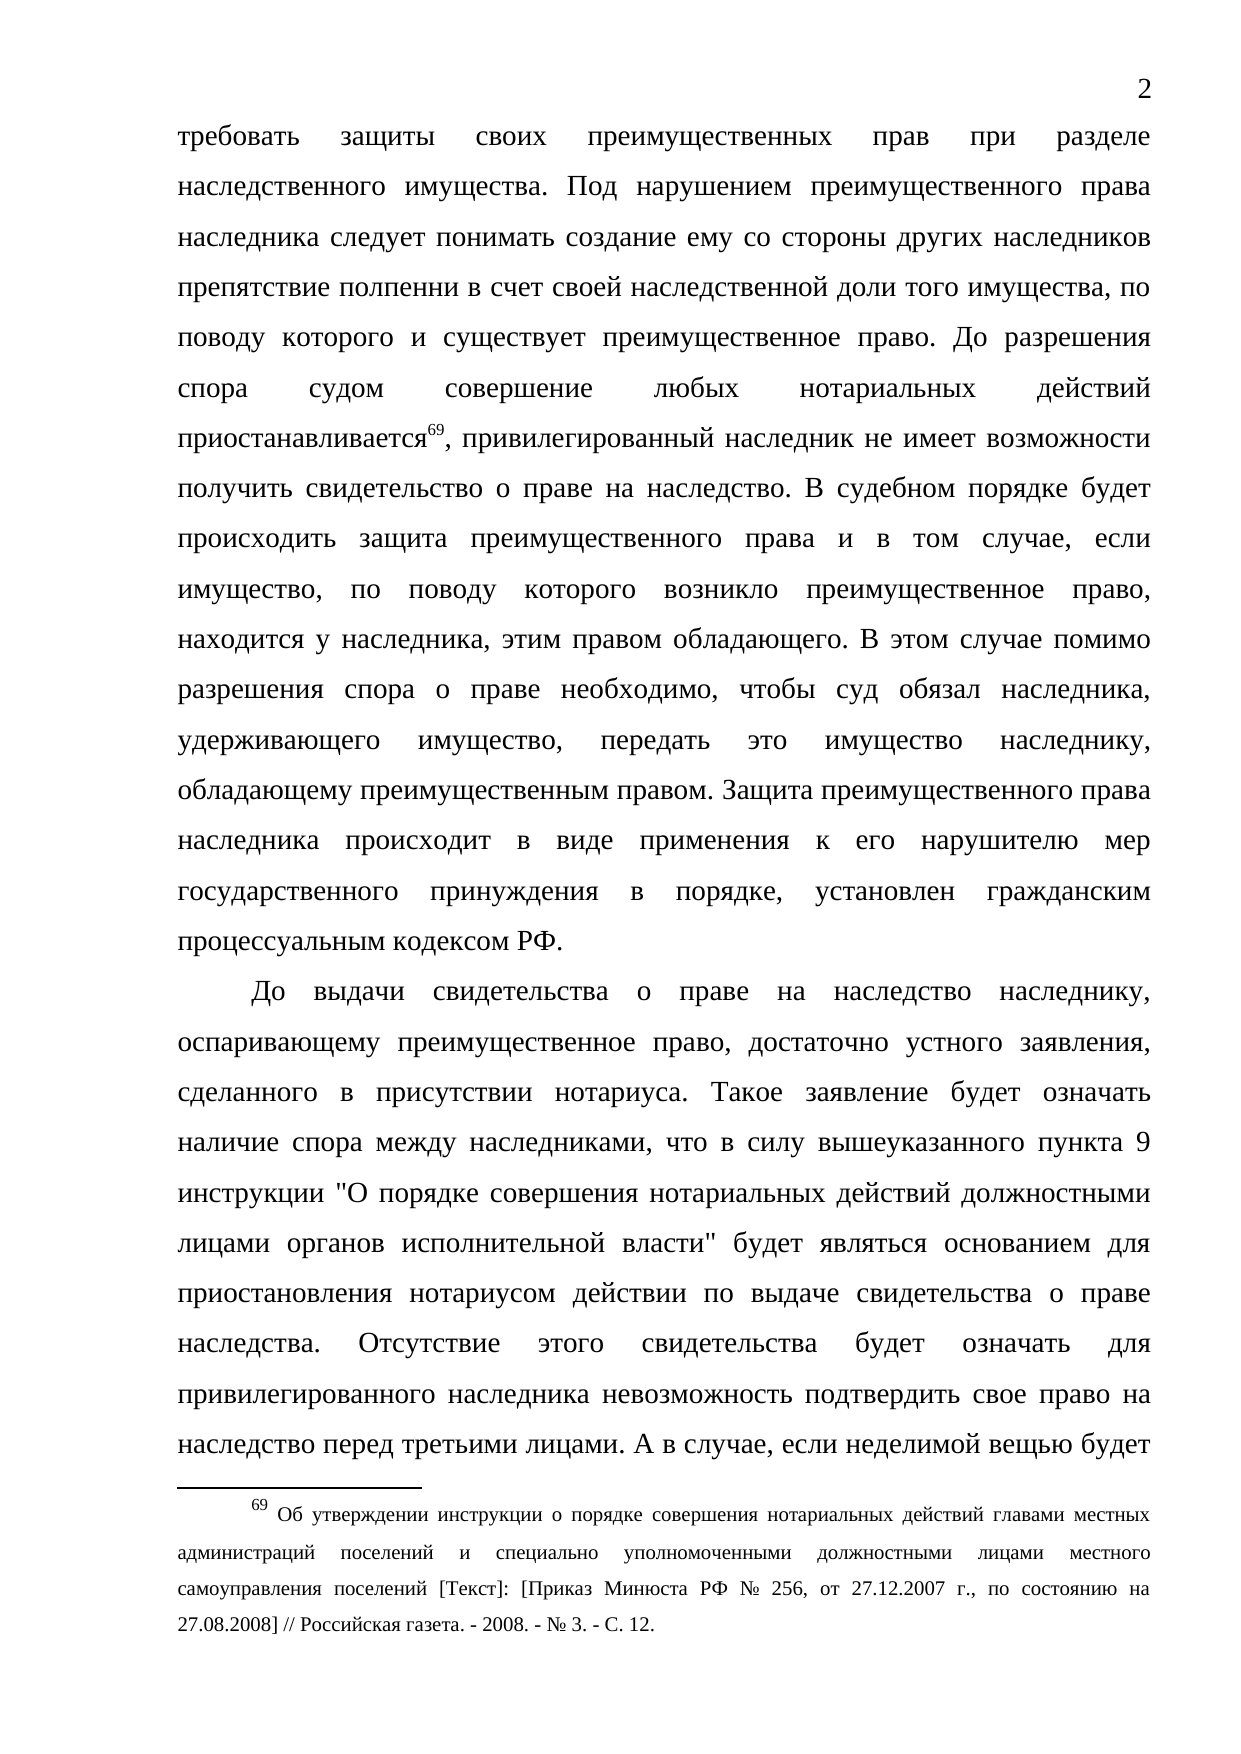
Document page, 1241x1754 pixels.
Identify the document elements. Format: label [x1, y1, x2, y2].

text [177, 118, 1152, 957]
text [177, 973, 1152, 1460]
